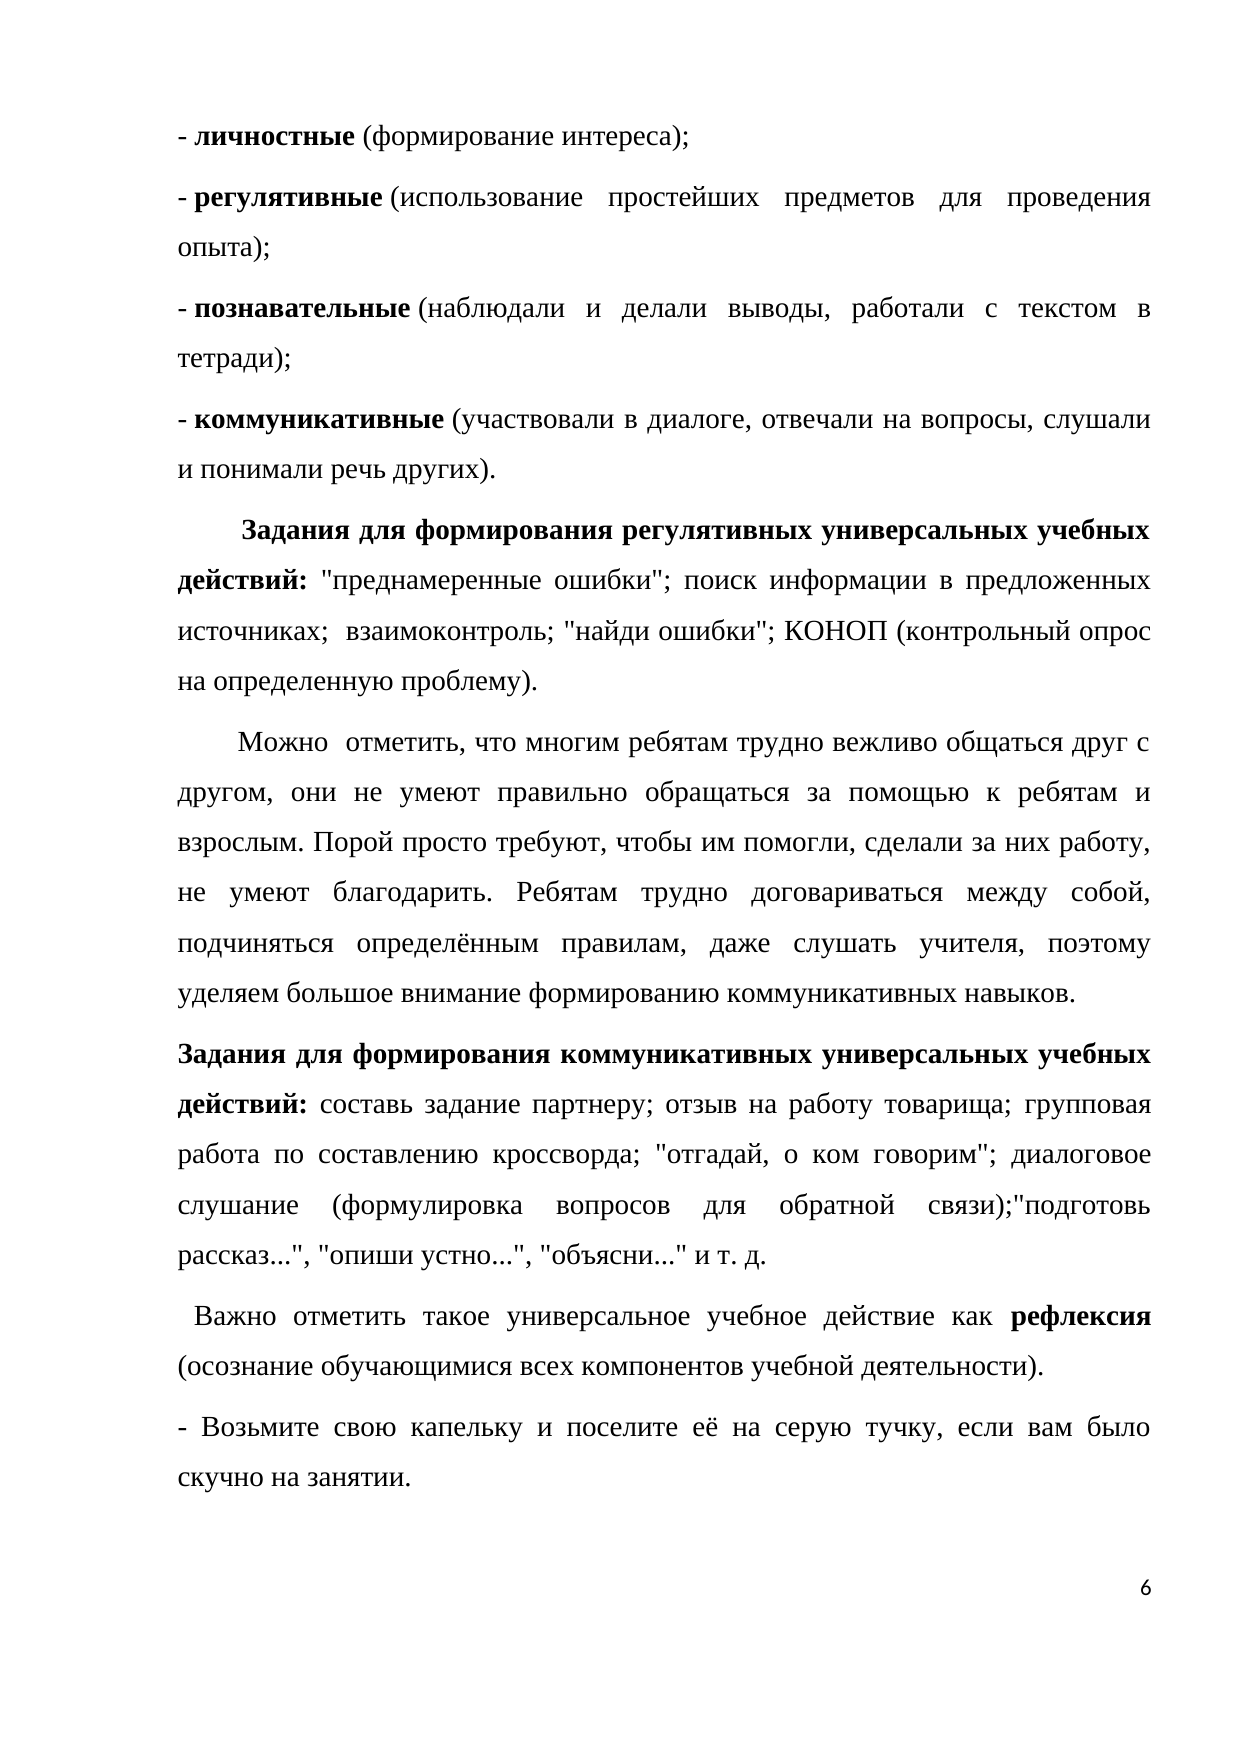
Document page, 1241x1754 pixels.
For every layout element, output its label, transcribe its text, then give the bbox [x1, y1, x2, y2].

text - личностные (формирование интереса); [177, 118, 1152, 152]
text - коммуникативные (участвовали в диалоге, отвечали на вопросы, слушали и понимали речь других). [177, 401, 1152, 485]
text Задания для формирования регулятивных универсальных учебных действий: "преднамеренные ошибки"; поиск информации в предложенных источниках; взаимоконтроль; "найди ошибки"; КОНОП (контрольный опрос на определенную проблему). [177, 512, 1152, 696]
text Важно отметить такое универсальное учебное действие как рефлексия (осознание обучающимися всех компонентов учебной деятельности). [177, 1298, 1152, 1382]
text - регулятивные (использование простейших предметов для проведения опыта); [177, 179, 1152, 263]
text Задания для формирования коммуникативных универсальных учебных действий: составь задание партнеру; отзыв на работу товарища; групповая работа по составлению кроссворда; "отгадай, о ком говорим"; диалоговое слушание (формулировка вопросов для обратной связи);"подготовь рассказ...", "опиши устно...", "объясни..." и т. д. [177, 1036, 1152, 1271]
text Можно отметить, что многим ребятам трудно вежливо общаться друг с другом, они не умеют правильно обращаться за помощью к ребятам и взрослым. Порой просто требуют, чтобы им помогли, сделали за них работу, не умеют благодарить. Ребятам трудно договариваться между собой, подчиняться определённым правилам, даже слушать учителя, поэтому уделяем большое внимание формированию коммуникативных навыков. [177, 724, 1152, 1009]
text - познавательные (наблюдали и делали выводы, работали с текстом в тетради); [177, 290, 1152, 374]
text - Возьмите свою капельку и поселите её на серую тучку, если вам было скучно на занятии. [177, 1409, 1152, 1493]
